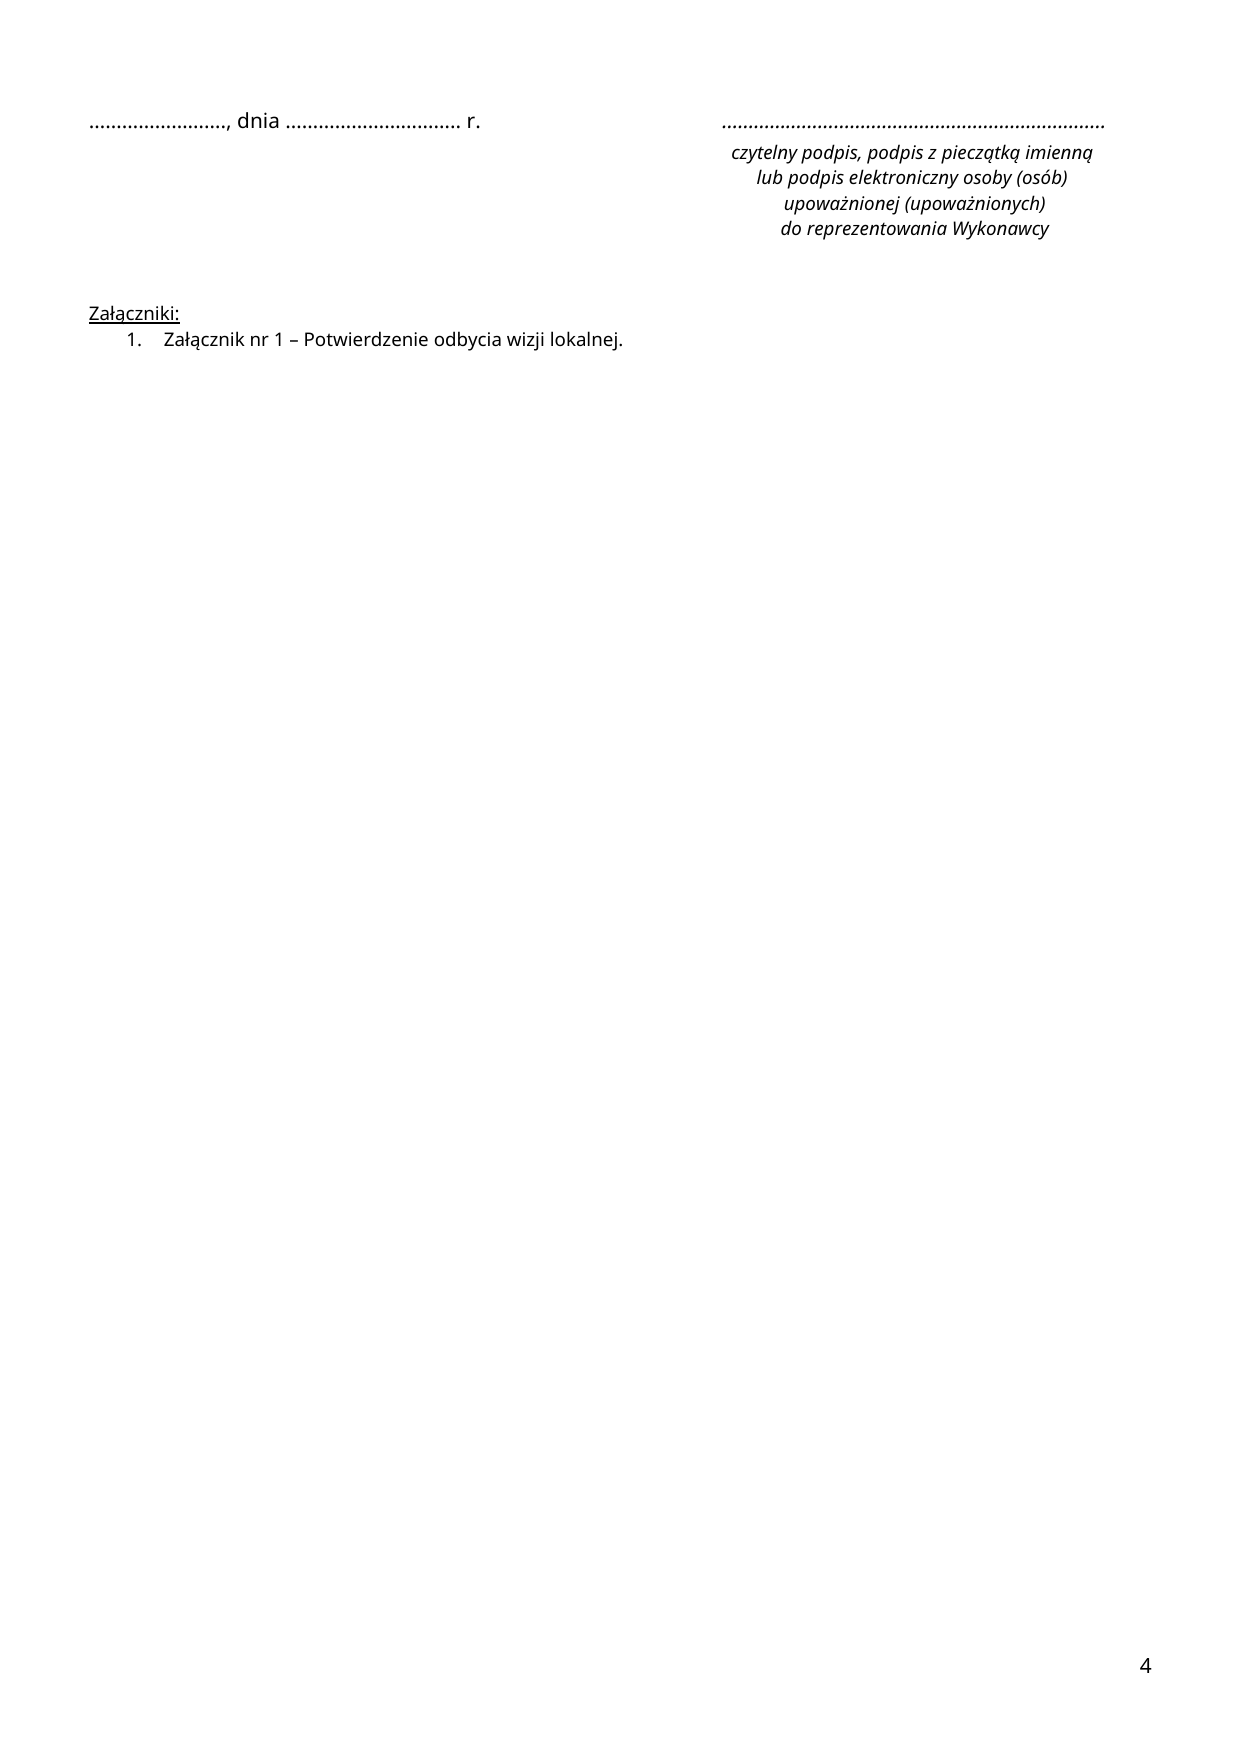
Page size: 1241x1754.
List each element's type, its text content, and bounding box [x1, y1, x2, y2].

text upoważnionej (upoważnionych) [89, 190, 1152, 216]
text ……………………., dnia ………………………….. r. ……………………………………………………………… [89, 106, 1152, 135]
text do reprezentowania Wykonawcy [89, 216, 1152, 241]
text czytelny podpis, podpis z pieczątką imienną [89, 139, 1152, 164]
text lub podpis elektroniczny osoby (osób) [89, 164, 1152, 190]
text Załączniki: [89, 301, 1152, 326]
list Załącznik nr 1 – Potwierdzenie odbycia wizji lokalnej. [126, 326, 1152, 352]
